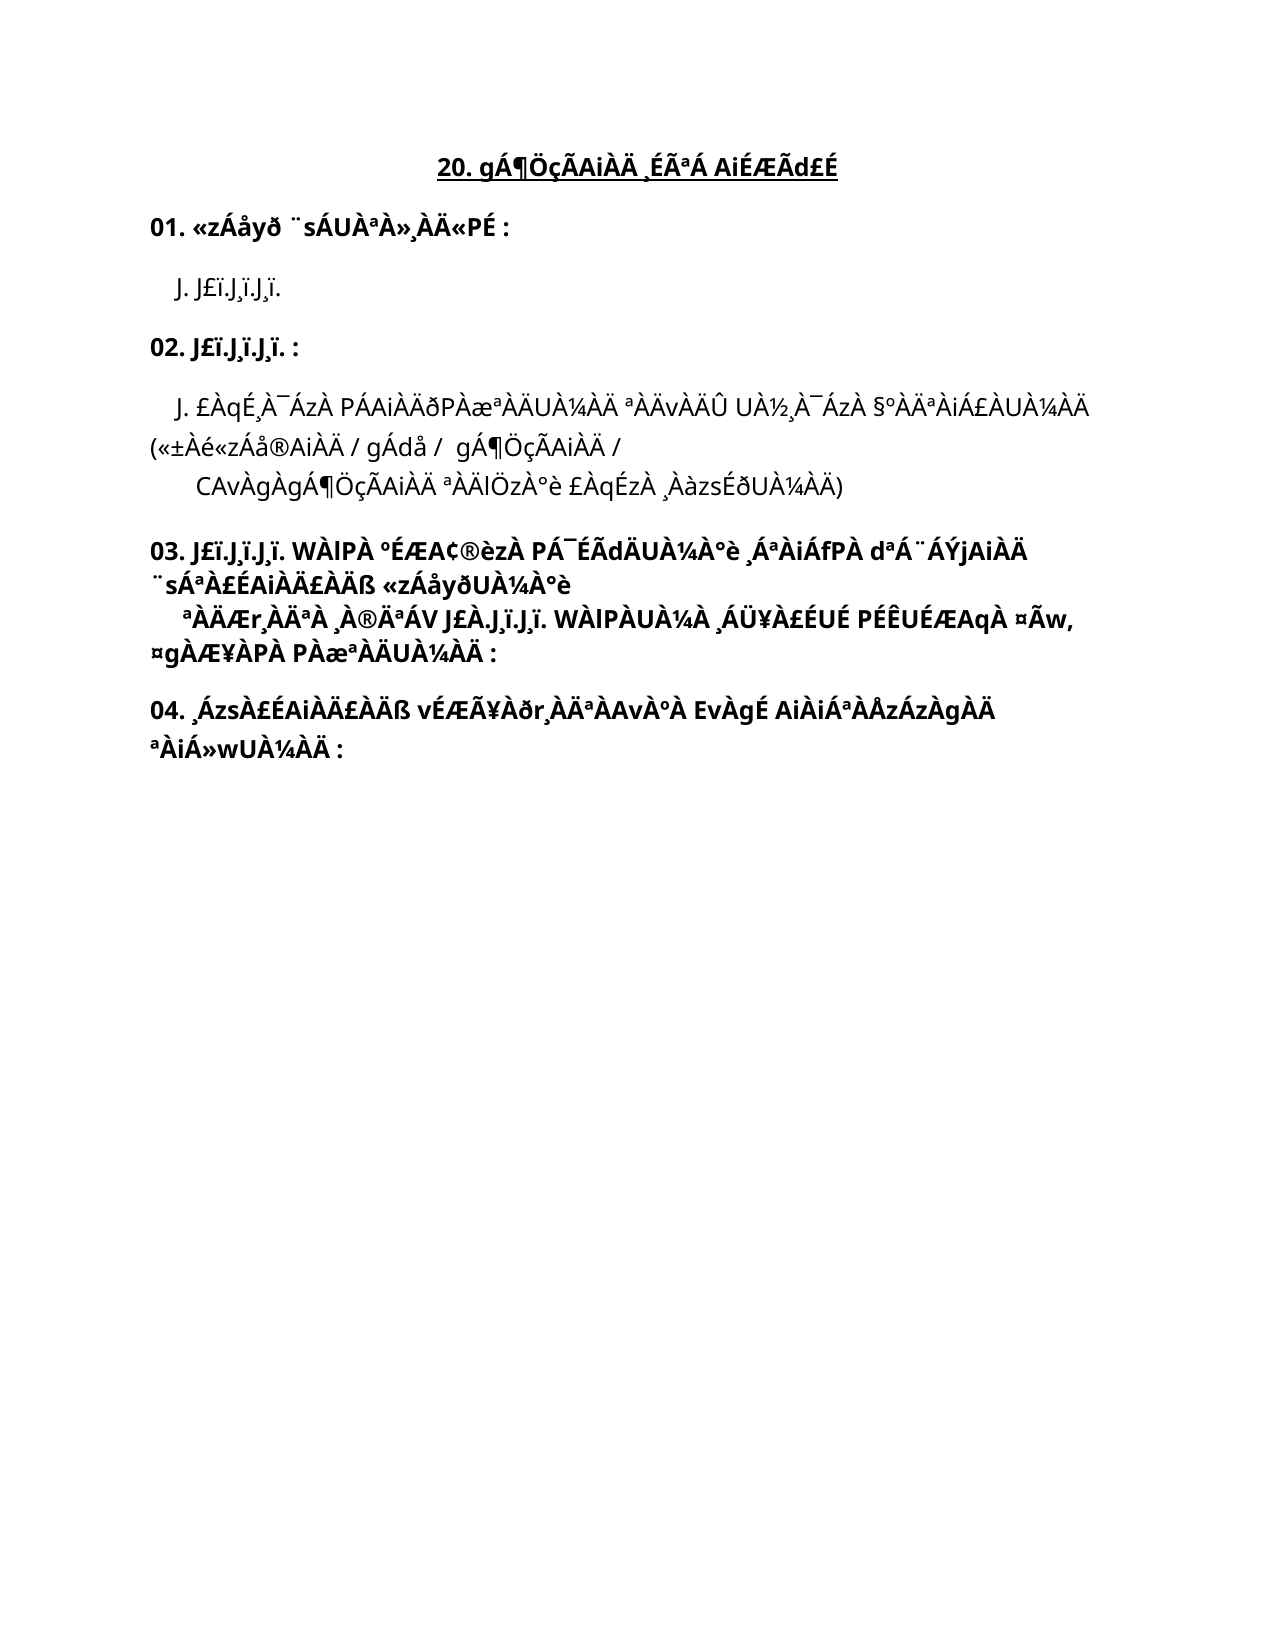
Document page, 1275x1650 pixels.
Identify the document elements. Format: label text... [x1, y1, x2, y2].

text 04. ¸ÁzsÀ£ÉAiÀÄ£ÀÄß vÉÆÃ¥Àðr¸ÀÄªÀAvÀºÀ EvÀgÉ AiÀiÁªÀÅzÁzÀgÀÄ ªÀiÁ»wUÀ¼ÀÄ : [150, 692, 1125, 766]
text J. £ÀqÉ¸À¯ÁzÀ PÁAiÀÄðPÀæªÀÄUÀ¼ÀÄ ªÀÄvÀÄÛ UÀ½¸À¯ÁzÀ §ºÀÄªÀiÁ£ÀUÀ¼ÀÄ («±Àé«zÁå®AiÀÄ / gÁdå / gÁ¶ÖçÃAiÀÄ / [150, 390, 1125, 463]
text 02. J£ï.J¸ï.J¸ï. : [150, 330, 1125, 364]
text 01. «zÁåyð ¨sÁUÀªÀ»¸ÀÄ«PÉ : [150, 210, 1125, 244]
text 03. J£ï.J¸ï.J¸ï. WÀlPÀ ºÉÆA¢®èzÀ PÁ¯ÉÃdÄUÀ¼À°è ¸ÁªÀiÁfPÀ dªÁ¨ÁÝjAiÀÄ ¨sÁªÀ£ÉAiÀÄ£ÀÄß «zÁåyðUÀ¼À°è [150, 533, 1125, 602]
text J. J£ï.J¸ï.J¸ï. [150, 270, 1125, 304]
text CAvÀgÀgÁ¶ÖçÃAiÀÄ ªÀÄlÖzÀ°è £ÀqÉzÀ ¸ÀàzsÉðUÀ¼ÀÄ) [150, 468, 1125, 502]
text ªÀÄÆr¸ÀÄªÀ ¸À®ÄªÁV J£À.J¸ï.J¸ï. WÀlPÀUÀ¼À ¸ÁÜ¥À£ÉUÉ PÉÊUÉÆAqÀ ¤Ãw, ¤gÀÆ¥ÀPÀ PÀæªÀÄUÀ¼ÀÄ : [150, 602, 1125, 670]
text 20. gÁ¶ÖçÃAiÀÄ ¸ÉÃªÁ AiÉÆÃd£É [150, 150, 1125, 184]
